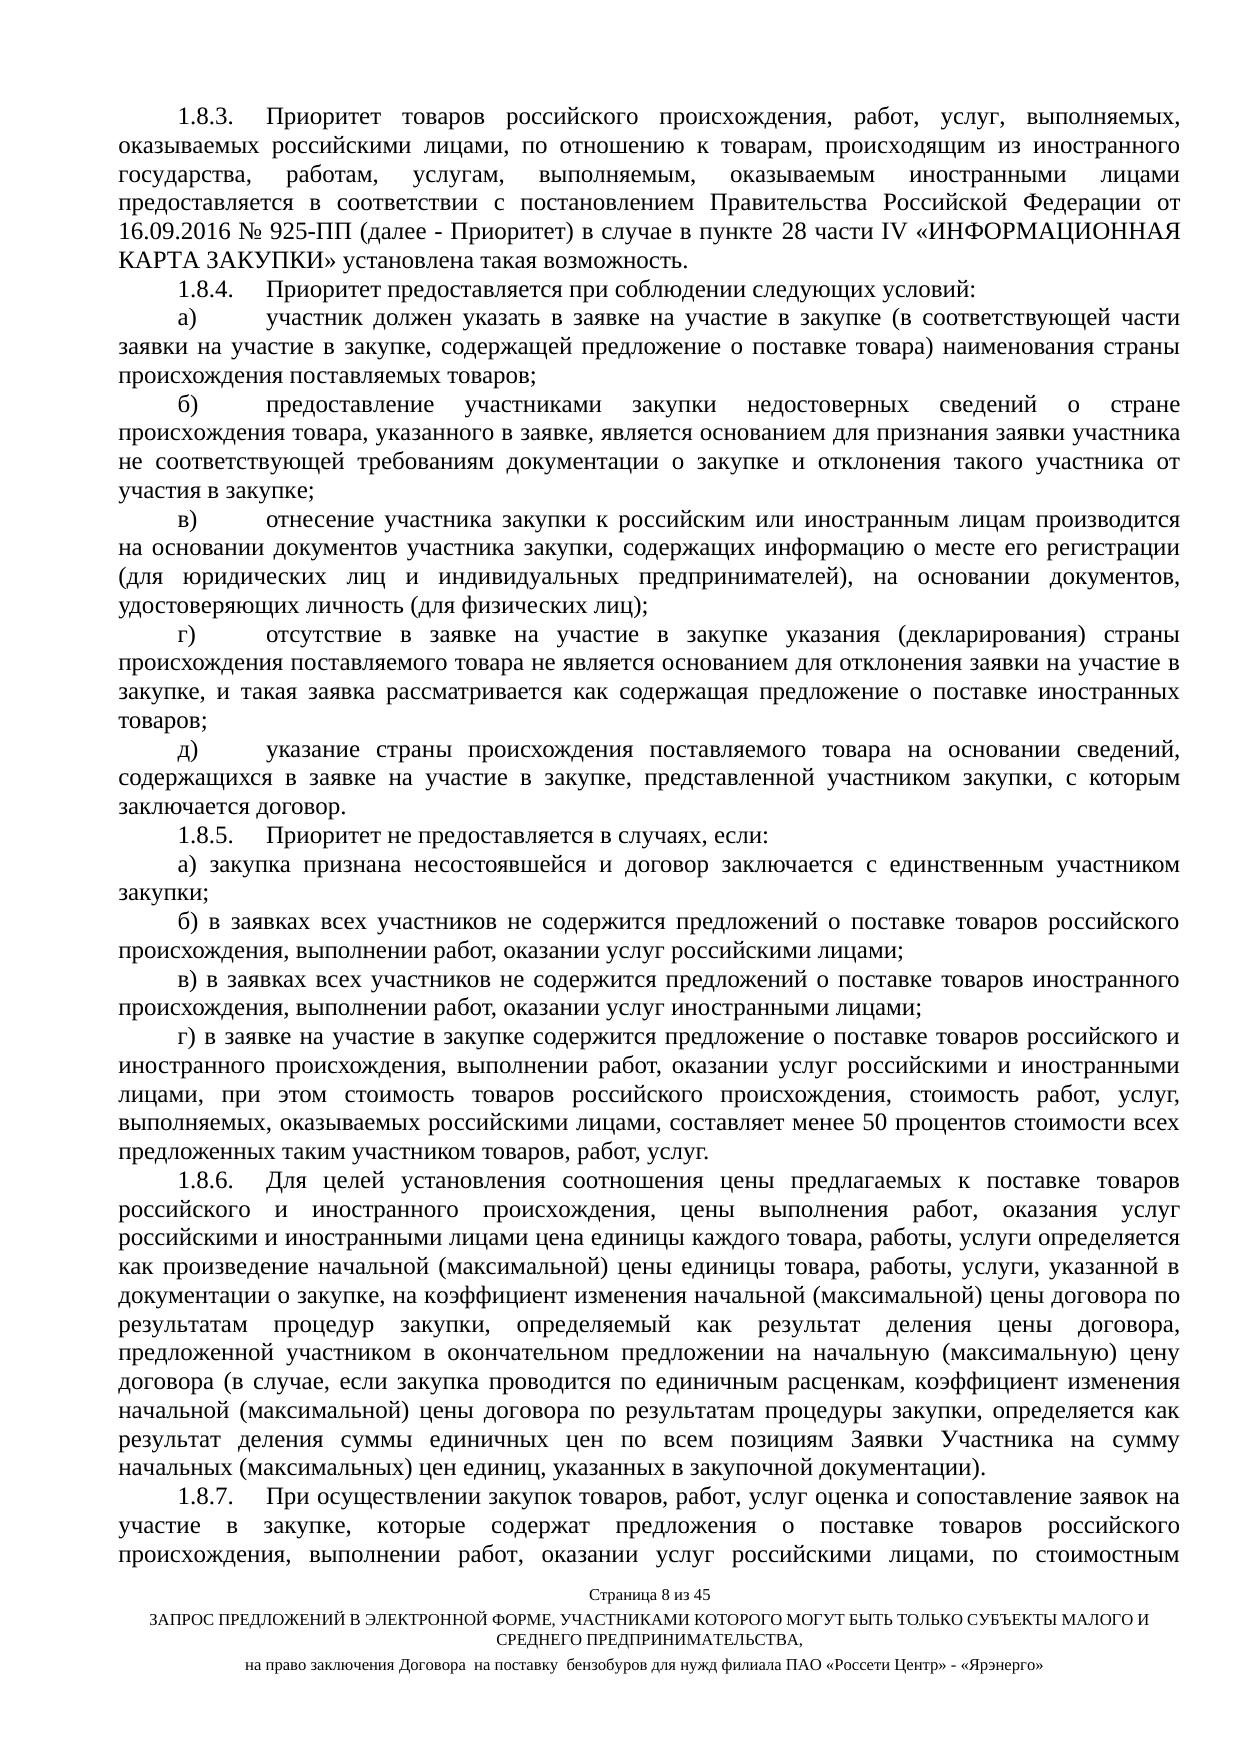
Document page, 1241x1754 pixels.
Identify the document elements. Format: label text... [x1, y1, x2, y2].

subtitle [118, 1481, 1181, 1567]
list предоставление участниками закупки недостоверных сведений о стране происхождения товара, указанного в заявке, является основанием для признания заявки участника не соответствующей требованиям документации о закупке и отклонения такого участника от участия в закупке; [118, 389, 1181, 504]
list участник должен указать в заявке на участие в закупке (в соответствующей части заявки на участие в закупке, содержащей предложение о поставке товара) наименования страны происхождения поставляемых товаров; [118, 302, 1181, 389]
subtitle Приоритет предоставляется при соблюдении следующих условий: [118, 274, 1181, 302]
list а) закупка признана несостоявшейся и договор заключается с единственным участником закупки; [118, 849, 1181, 906]
subtitle Приоритет не предоставляется в случаях, если: [118, 820, 1181, 849]
list отсутствие в заявке на участие в закупке указания (декларирования) страны происхождения поставляемого товара не является основанием для отклонения заявки на участие в закупке, и такая заявка рассматривается как содержащая предложение о поставке иностранных товаров; [118, 619, 1181, 734]
list указание страны происхождения поставляемого товара на основании сведений, содержащихся в заявке на участие в закупке, представленной участником закупки, с которым заключается договор. [118, 734, 1181, 820]
list в) в заявках всех участников не содержится предложений о поставке товаров иностранного происхождения, выполнении работ, оказании услуг иностранными лицами; [118, 964, 1181, 1021]
subtitle Для целей установления соотношения цены предлагаемых к поставке товаров российского и иностранного происхождения, цены выполнения работ, оказания услуг российскими и иностранными лицами цена единицы каждого товара, работы, услуги определяется как произведение начальной (максимальной) цены единицы товара, работы, услуги, указанной в документации о закупке, на коэффициент изменения начальной (максимальной) цены договора по результатам процедур закупки, определяемый как результат деления цены договора, предложенной участником в окончательном предложении на начальную (максимальную) цену договора (в случае, если закупка проводится по единичным расценкам, коэффициент изменения начальной (максимальной) цены договора по результатам процедуры закупки, определяется как результат деления суммы единичных цен по всем позициям Заявки Участника на сумму начальных (максимальных) цен единиц, указанных в закупочной документации). [118, 1165, 1181, 1481]
list б) в заявках всех участников не содержится предложений о поставке товаров российского происхождения, выполнении работ, оказании услуг российскими лицами; [118, 906, 1181, 964]
list отнесение участника закупки к российским или иностранным лицам производится на основании документов участника закупки, содержащих информацию о месте его регистрации (для юридических лиц и индивидуальных предпринимателей), на основании документов, удостоверяющих личность (для физических лиц); [118, 504, 1181, 619]
subtitle Приоритет товаров российского происхождения, работ, услуг, выполняемых, оказываемых российскими лицами, по отношению к товарам, происходящим из иностранного государства, работам, услугам, выполняемым, оказываемым иностранными лицами предоставляется в соответствии с постановлением Правительства Российской Федерации от 16.09.2016 № 925-ПП (далее - Приоритет) в случае в пункте 28 части IV «ИНФОРМАЦИОННАЯ КАРТА ЗАКУПКИ» установлена такая возможность. [118, 101, 1181, 274]
list г) в заявке на участие в закупке содержится предложение о поставке товаров российского и иностранного происхождения, выполнении работ, оказании услуг российскими и иностранными лицами, при этом стоимость товаров российского происхождения, стоимость работ, услуг, выполняемых, оказываемых российскими лицами, составляет менее 50 процентов стоимости всех предложенных таким участником товаров, работ, услуг. [118, 1021, 1181, 1165]
